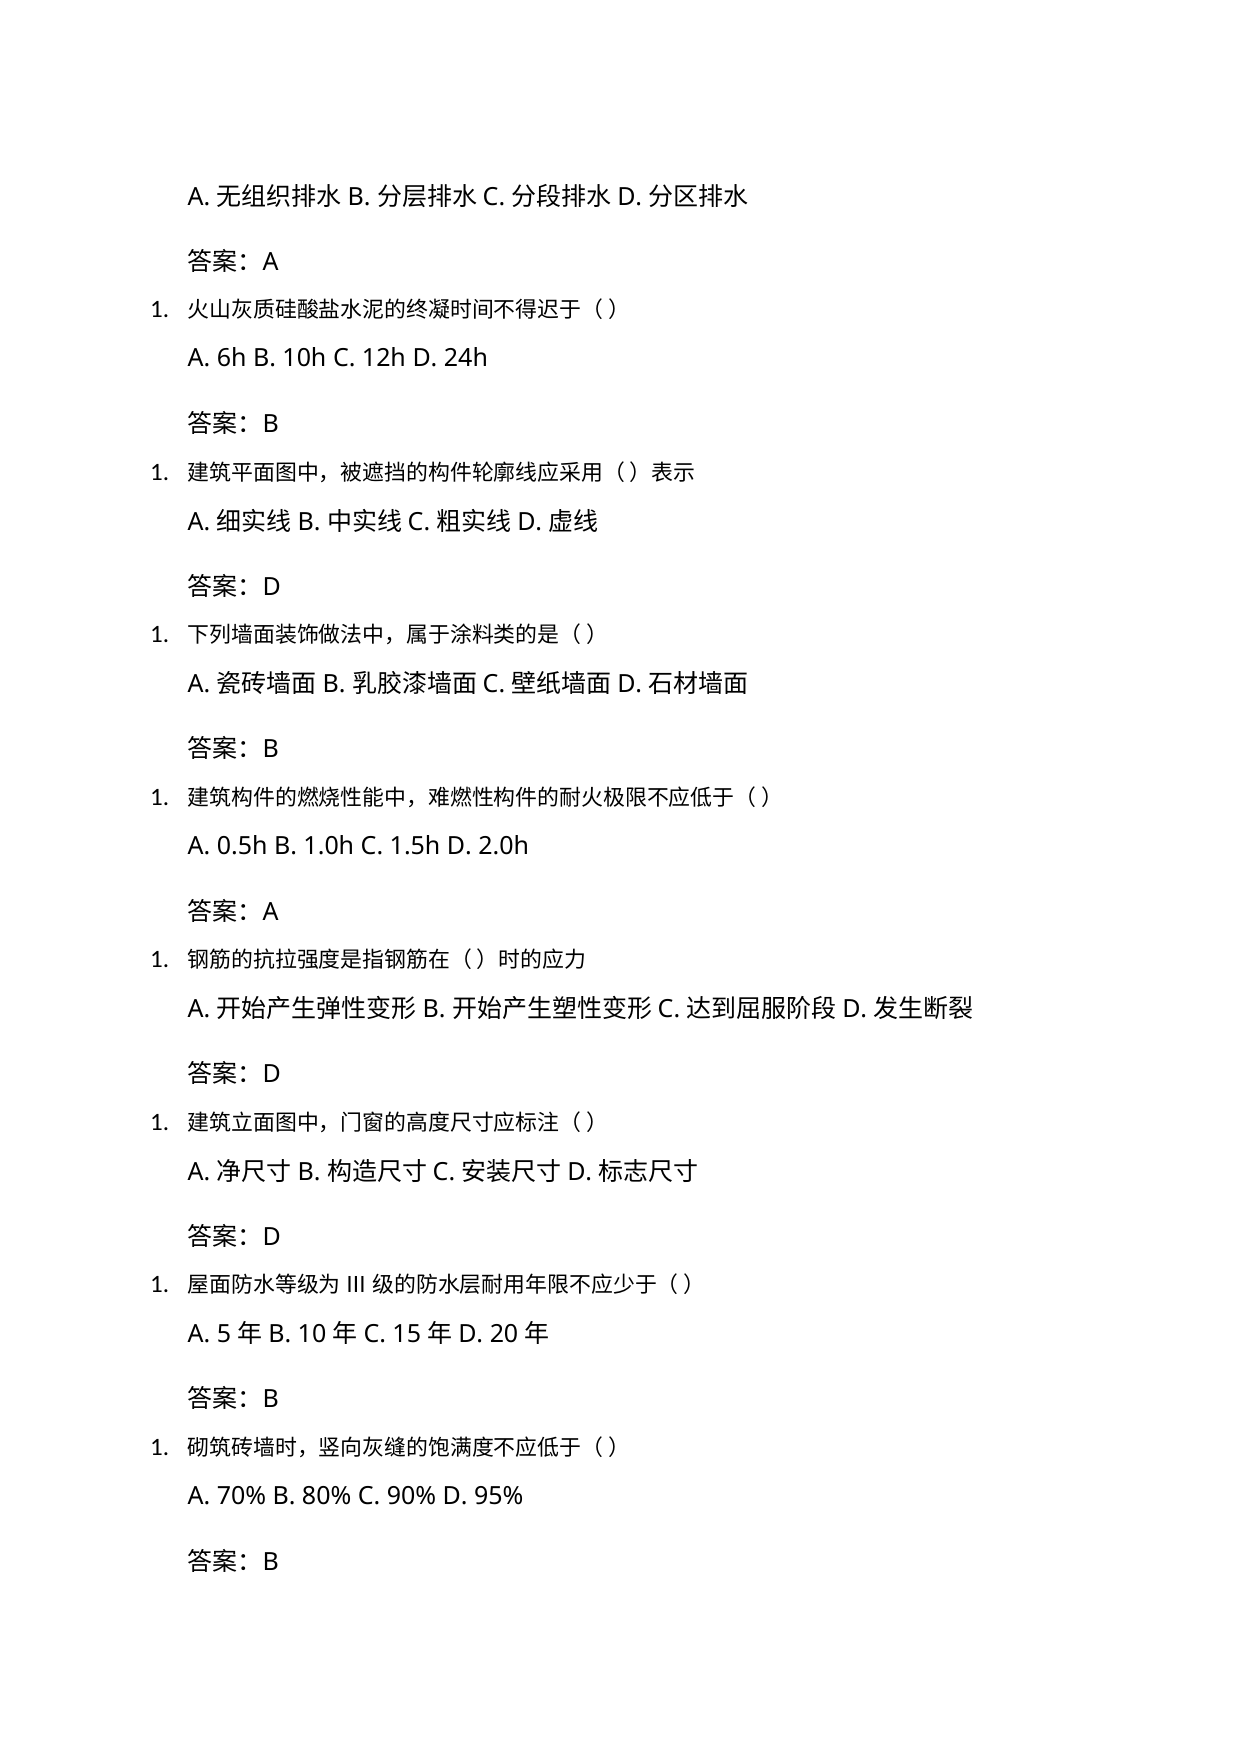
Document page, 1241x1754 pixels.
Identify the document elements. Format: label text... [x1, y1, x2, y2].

text 答案：D [187, 1202, 1053, 1267]
text A. 净尺寸 B. 构造尺寸 C. 安装尺寸 D. 标志尺寸 [187, 1137, 1053, 1202]
text A. 细实线 B. 中实线 C. 粗实线 D. 虚线 [187, 487, 1053, 552]
text A. 6h B. 10h C. 12h D. 24h [187, 324, 1053, 389]
text 答案：D [187, 552, 1053, 617]
text 答案：B [187, 1364, 1053, 1429]
list 下列墙面装饰做法中，属于涂料类的是（ ） [150, 617, 1053, 649]
list 建筑构件的燃烧性能中，难燃性构件的耐火极限不应低于（ ） [150, 779, 1053, 812]
text A. 70% B. 80% C. 90% D. 95% [187, 1462, 1053, 1527]
text 答案：B [187, 389, 1053, 454]
list 建筑立面图中，门窗的高度尺寸应标注（ ） [150, 1104, 1053, 1137]
text A. 瓷砖墙面 B. 乳胶漆墙面 C. 壁纸墙面 D. 石材墙面 [187, 649, 1053, 714]
text A. 0.5h B. 1.0h C. 1.5h D. 2.0h [187, 812, 1053, 877]
list 建筑平面图中，被遮挡的构件轮廓线应采用（ ）表示 [150, 454, 1053, 487]
text A. 开始产生弹性变形 B. 开始产生塑性变形 C. 达到屈服阶段 D. 发生断裂 [187, 974, 1053, 1039]
list 砌筑砖墙时，竖向灰缝的饱满度不应低于（ ） [150, 1429, 1053, 1462]
text 答案：B [187, 1527, 1053, 1592]
text 答案：B [187, 714, 1053, 779]
text A. 无组织排水 B. 分层排水 C. 分段排水 D. 分区排水 [187, 162, 1053, 227]
text 答案：D [187, 1039, 1053, 1104]
text A. 5 年 B. 10 年 C. 15 年 D. 20 年 [187, 1299, 1053, 1364]
list 屋面防水等级为 Ⅲ 级的防水层耐用年限不应少于（ ） [150, 1267, 1053, 1299]
text 答案：A [187, 877, 1053, 942]
text 答案：A [187, 227, 1053, 292]
list 火山灰质硅酸盐水泥的终凝时间不得迟于（ ） [150, 292, 1053, 324]
list 钢筋的抗拉强度是指钢筋在（ ）时的应力 [150, 942, 1053, 974]
